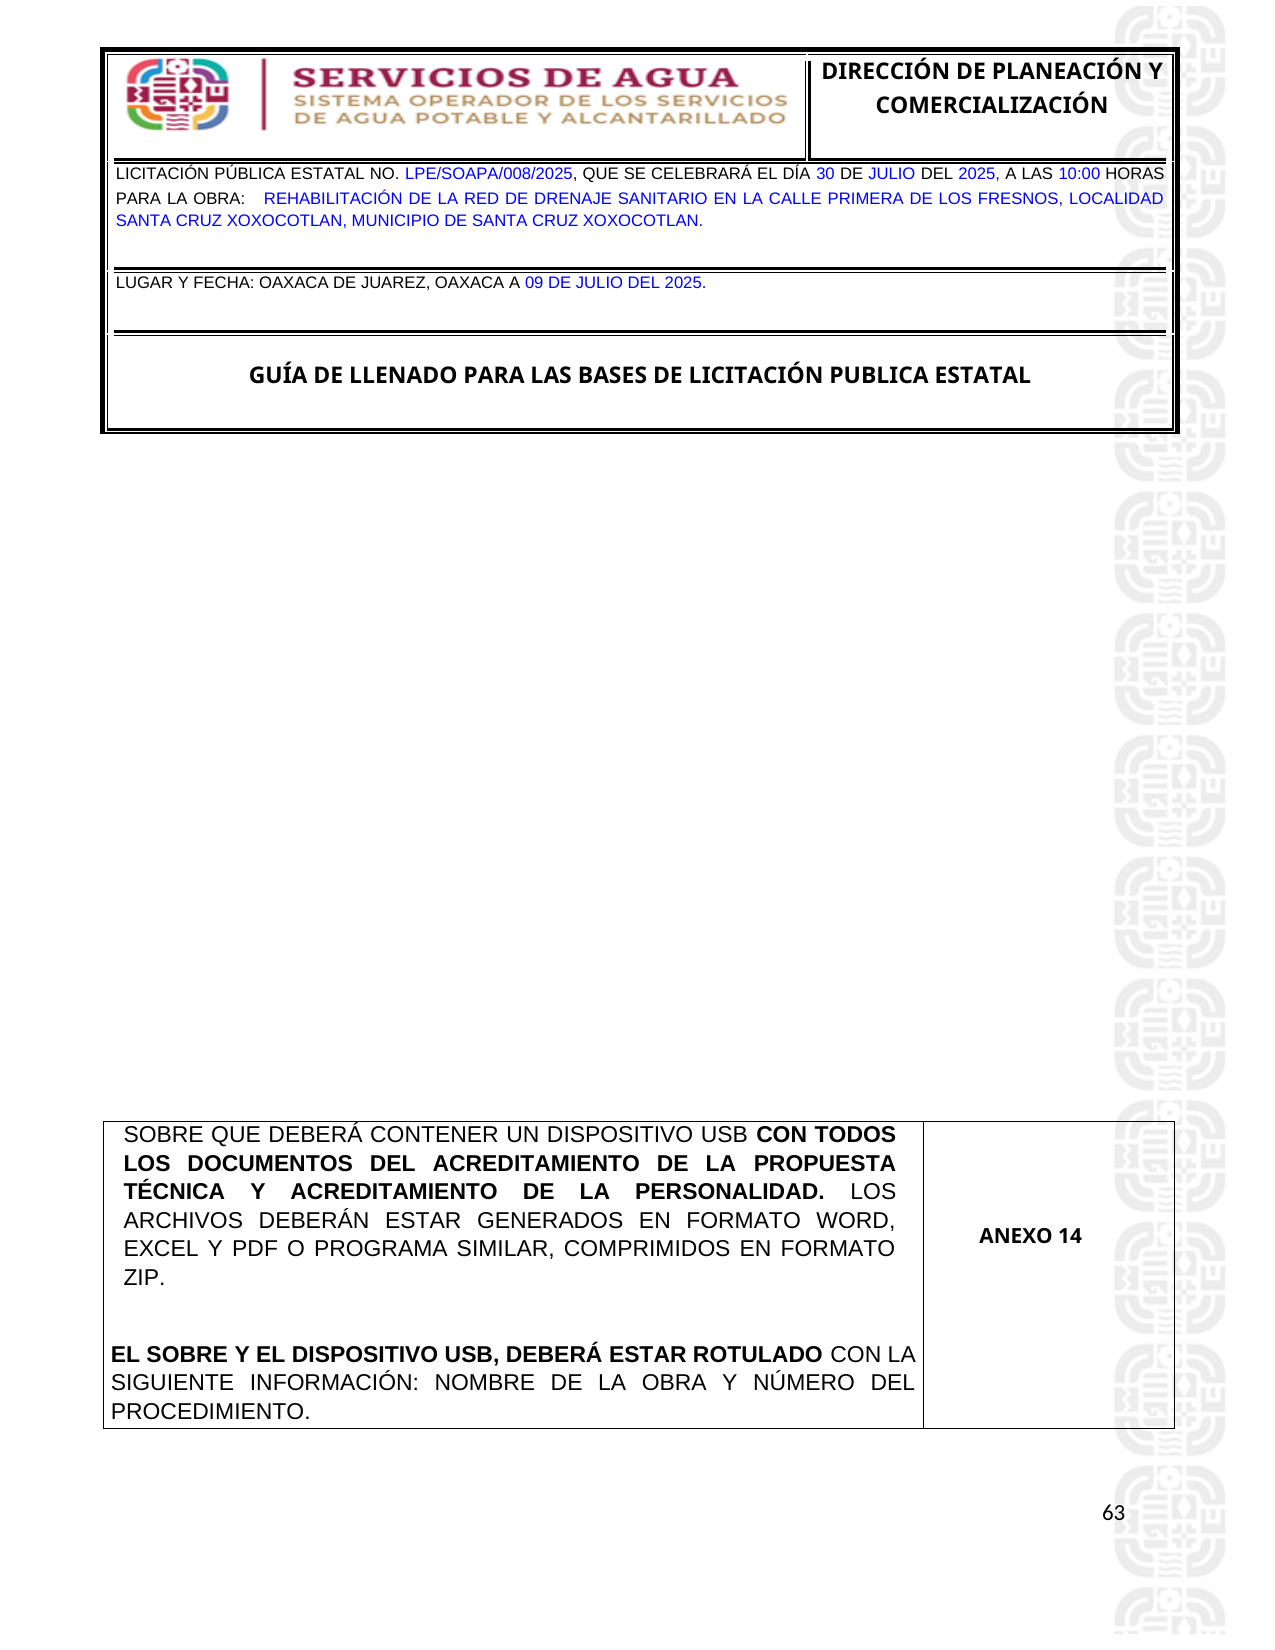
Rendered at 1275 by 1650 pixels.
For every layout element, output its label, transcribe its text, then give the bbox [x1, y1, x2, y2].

table_header SOBRE QUE DEBERÁ CONTENER UN DISPOSITIVO USB CON TODOS LOS DOCUMENTOS DEL ACREDITAMIENTO DE LA PROPUESTA TÉCNICA Y ACREDITAMIENTO DE LA PERSONALIDAD. LOS ARCHIVOS DEBERÁN ESTAR GENERADOS EN FORMATO WORD, EXCEL Y PDF O PROGRAMA SIMILAR, COMPRIMIDOS EN FORMATO ZIP. EL SOBRE Y EL DISPOSITIVO USB, DEBERÁ ESTAR ROTULADO CON LA SIGUIENTE INFORMACIÓN: NOMBRE DE LA OBRA Y NÚMERO DEL PROCEDIMIENTO. [104, 1122, 923, 1428]
picture [1099, 52, 1175, 432]
picture [122, 55, 796, 143]
table_header ANEXO 14 [924, 1122, 1174, 1428]
picture [1099, 6, 1229, 1634]
